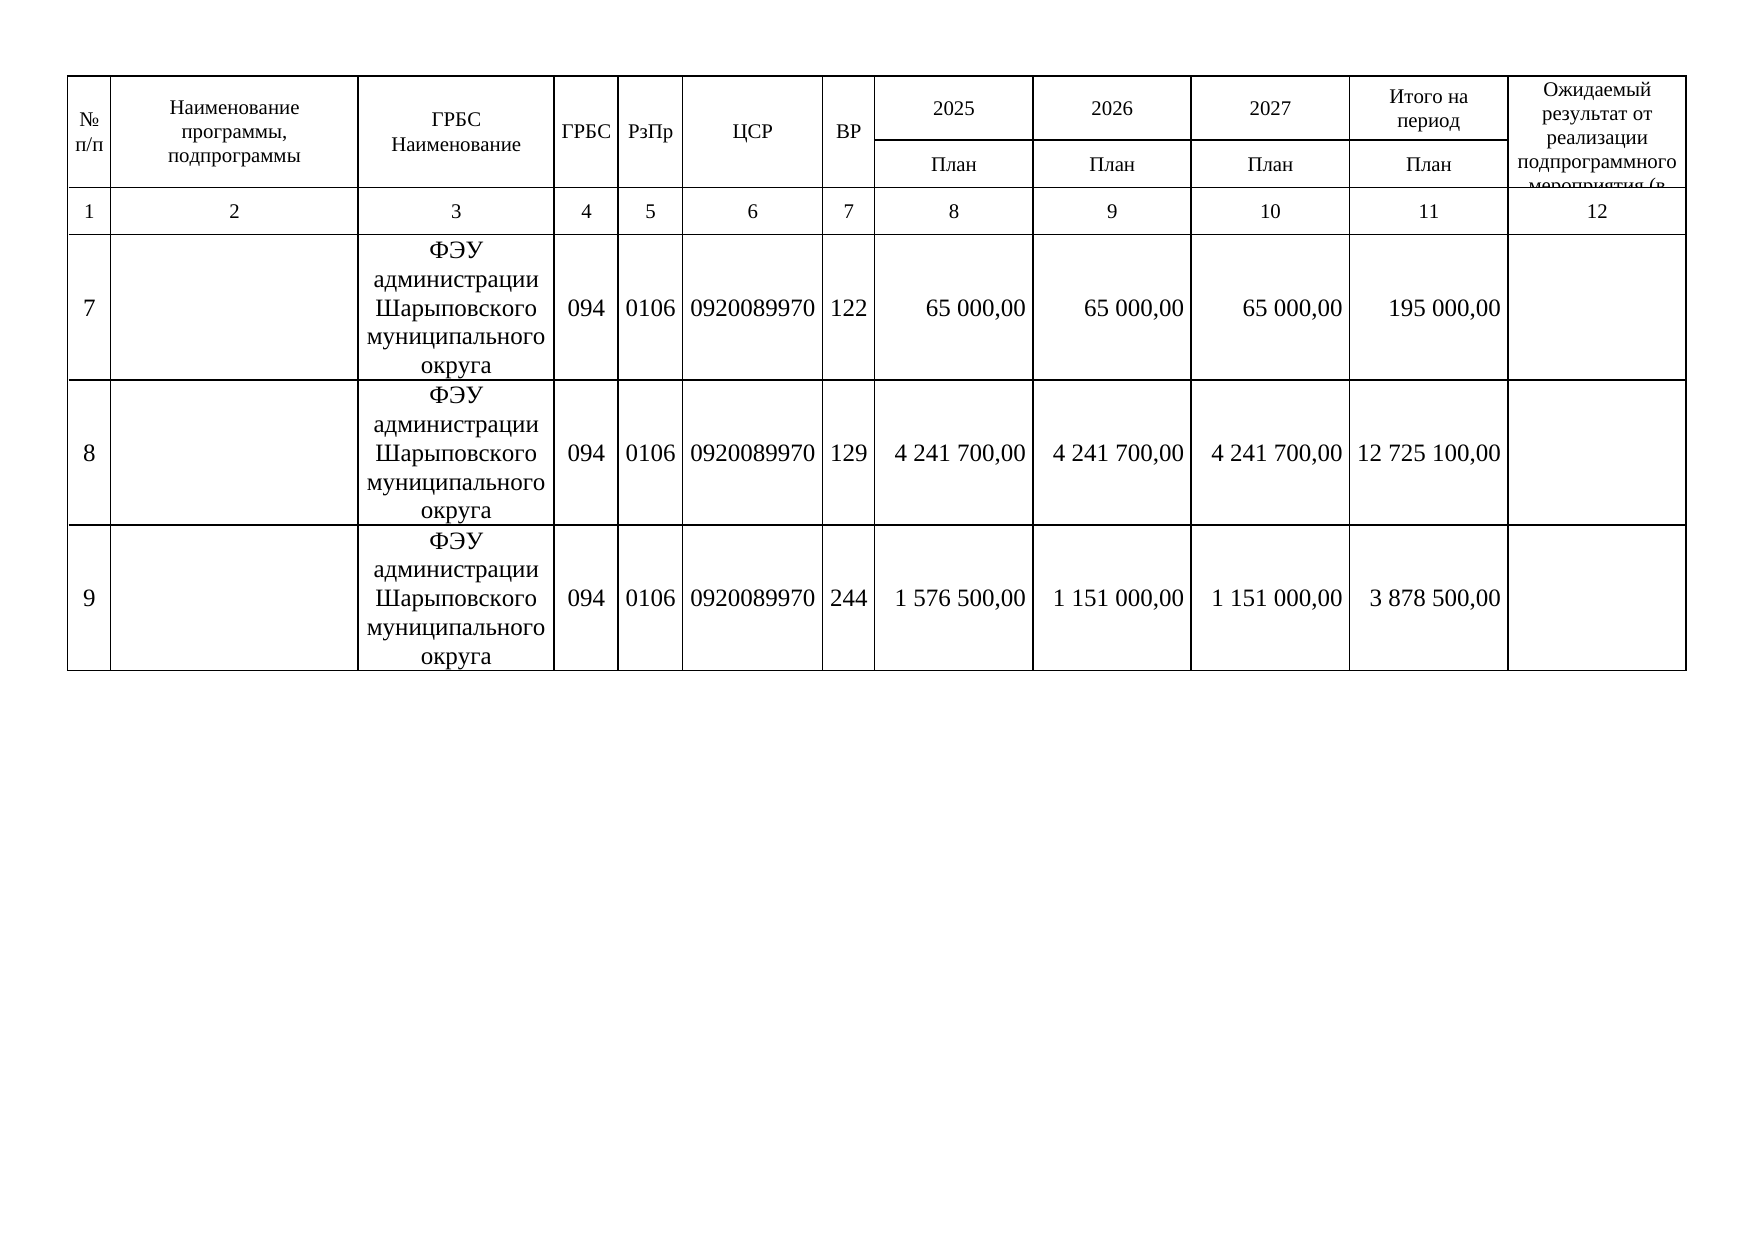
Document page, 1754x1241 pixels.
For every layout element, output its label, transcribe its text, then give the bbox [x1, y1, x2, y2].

table_cell 4 241 700,00 [1034, 381, 1190, 524]
table_cell 8 [68, 380, 110, 524]
table_header Наименование программы, подпрограммы [111, 77, 357, 186]
table_cell 5 [619, 188, 682, 234]
table_cell 0920089970 [683, 381, 822, 524]
table_cell 6 [683, 188, 822, 234]
table_header ГРБС Наименование [359, 77, 553, 186]
table_cell [1509, 235, 1685, 379]
table_cell 65 000,00 [1192, 235, 1349, 379]
table_cell 3 [359, 188, 553, 234]
table_cell ФЭУ администрации Шарыповского муниципального округа [359, 526, 553, 669]
table_cell 3 878 500,00 [1350, 526, 1507, 669]
table_cell План [1350, 141, 1507, 186]
table_cell 0106 [619, 235, 682, 379]
table_cell 195 000,00 [1350, 235, 1507, 379]
table_cell 4 [555, 188, 617, 234]
table_header Ожидаемый результат от реализации подпрограммного мероприятия (в натуральном выражении) [1509, 77, 1685, 186]
table_cell 129 [823, 381, 874, 524]
table_cell [1509, 526, 1685, 669]
table_header 2027 [1192, 77, 1349, 139]
table_header № п/п [68, 77, 110, 186]
table_cell 9 [68, 525, 110, 669]
table_header ВР [823, 77, 874, 186]
table_cell 0920089970 [683, 526, 822, 669]
table_cell 11 [1350, 188, 1507, 234]
table_cell 1 151 000,00 [1034, 526, 1190, 669]
table_cell 244 [823, 526, 874, 669]
table_cell 094 [555, 526, 617, 669]
table_cell 7 [823, 188, 874, 234]
table_header 2026 [1034, 77, 1190, 139]
table_header РзПр [619, 77, 682, 186]
table_cell 0106 [619, 526, 682, 669]
table_cell 0920089970 [683, 235, 822, 379]
table_header 2025 [875, 77, 1032, 139]
table_header ЦСР [683, 77, 822, 186]
table_cell 4 241 700,00 [1192, 381, 1349, 524]
table_cell [111, 381, 357, 524]
table_cell ФЭУ администрации Шарыповского муниципального округа [359, 381, 553, 524]
table_cell 2 [111, 188, 357, 234]
table_cell План [1192, 141, 1349, 186]
table_cell План [875, 141, 1032, 186]
table_cell 1 [68, 188, 110, 234]
table_cell [111, 235, 357, 379]
table_cell План [1034, 141, 1190, 186]
table_cell 4 241 700,00 [875, 381, 1032, 524]
table_cell 094 [555, 381, 617, 524]
table_cell 7 [68, 235, 110, 379]
table_cell 12 725 100,00 [1350, 381, 1507, 524]
table_cell 094 [555, 235, 617, 379]
table_header Итого на период [1350, 77, 1507, 139]
table_cell 0106 [619, 381, 682, 524]
table_header ГРБС [555, 77, 617, 186]
table_cell 1 576 500,00 [875, 526, 1032, 669]
table_cell 1 151 000,00 [1192, 526, 1349, 669]
table_cell 65 000,00 [875, 235, 1032, 379]
table_cell 12 [1509, 188, 1685, 234]
table_cell 65 000,00 [1034, 235, 1190, 379]
table_cell ФЭУ администрации Шарыповского муниципального округа [359, 235, 553, 379]
table_cell 122 [823, 235, 874, 379]
table_cell [1509, 381, 1685, 524]
table_cell [111, 526, 357, 669]
table_cell 9 [1034, 188, 1190, 234]
table_cell 10 [1192, 188, 1349, 234]
table_cell 8 [875, 188, 1032, 234]
